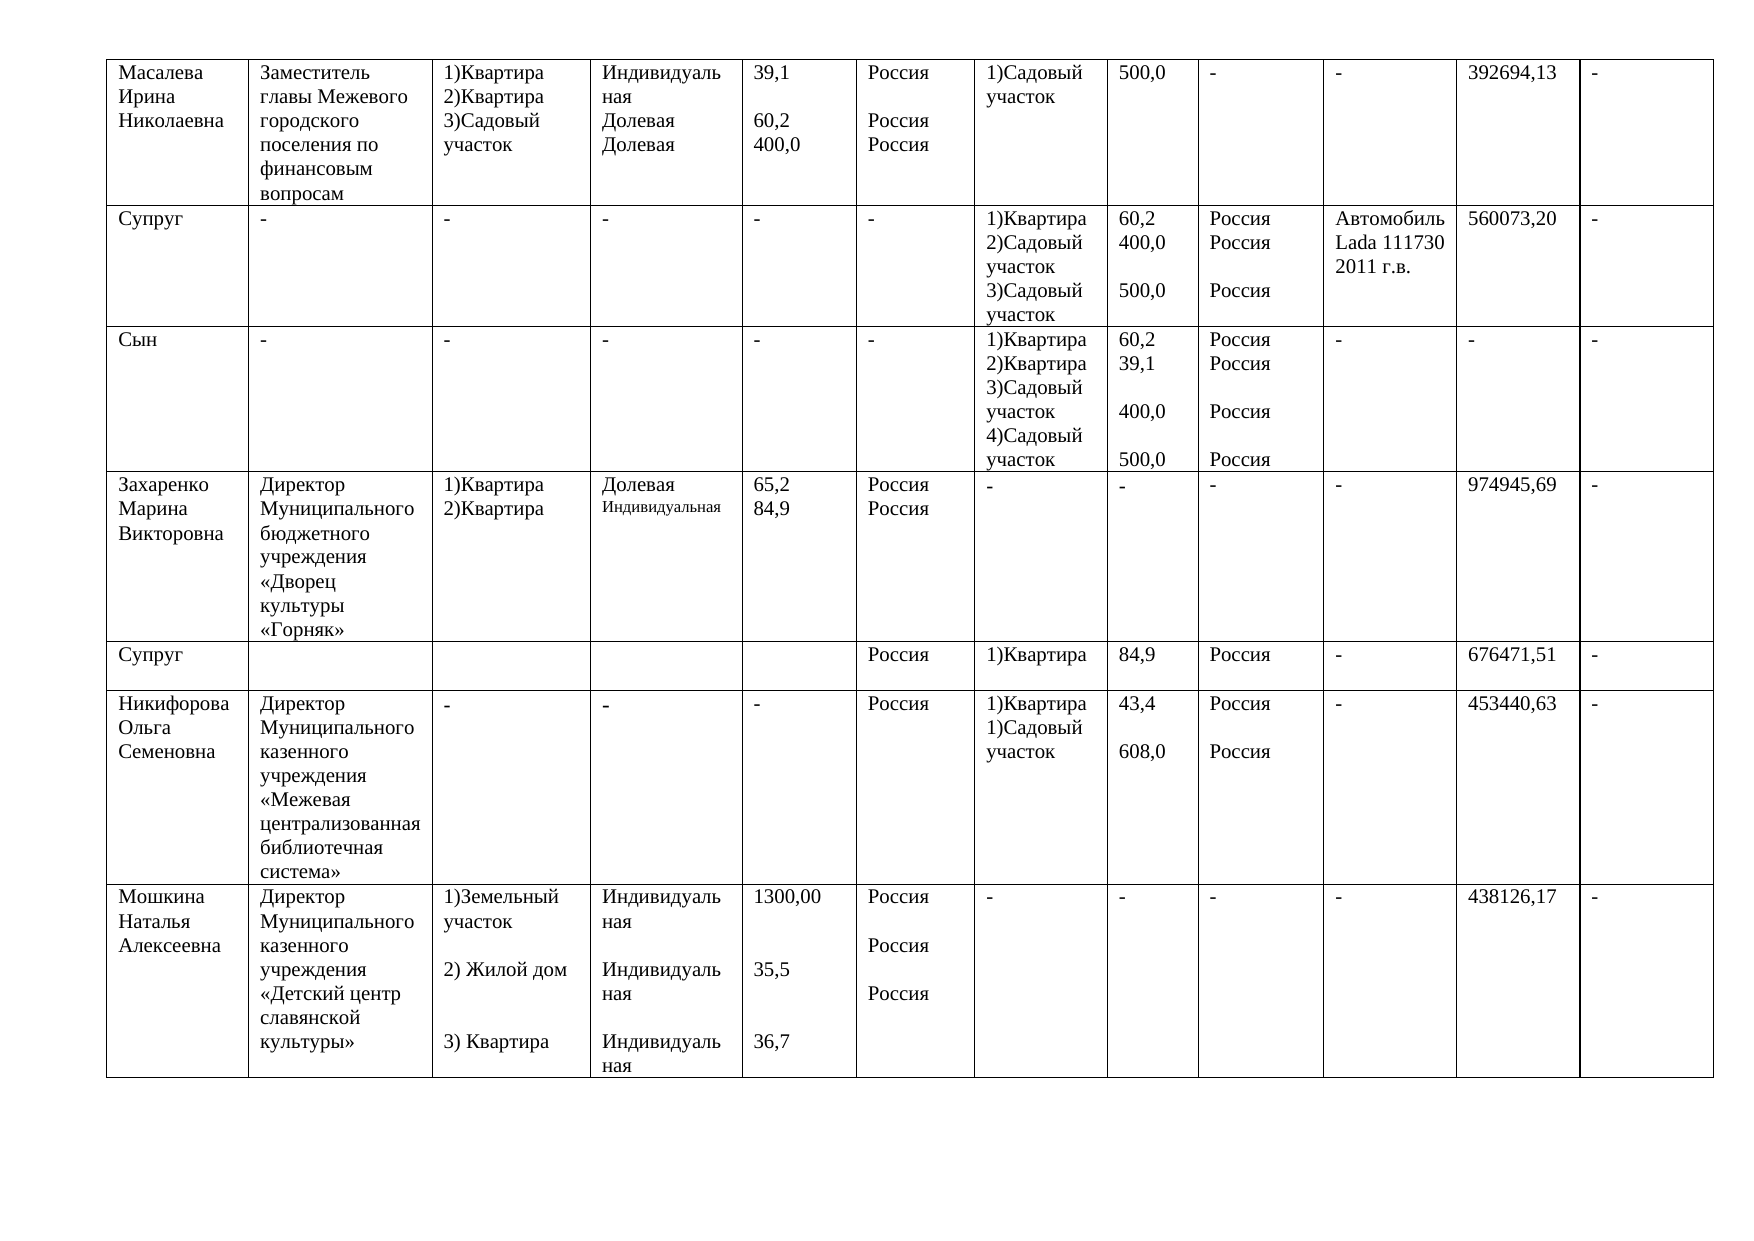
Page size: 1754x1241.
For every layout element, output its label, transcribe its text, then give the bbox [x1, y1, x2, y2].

table_cell Россия Россия Россия [857, 885, 974, 1077]
table_cell - [857, 206, 974, 326]
table_cell - [433, 327, 590, 471]
table_cell Долевая Индивидуальная [591, 472, 742, 641]
table_cell - [1108, 885, 1198, 1077]
table_cell - [975, 885, 1107, 1077]
table_cell Россия Россия [1199, 691, 1323, 883]
table_cell Масалева Ирина Николаевна [107, 60, 248, 204]
table_cell Россия Россия Россия Россия [1199, 327, 1323, 471]
table_cell [249, 642, 432, 690]
table_cell 438126,17 [1457, 885, 1579, 1077]
table_cell Заместитель главы Межевого городского поселения по финансовым вопросам [249, 60, 432, 204]
table_cell - [1324, 642, 1456, 690]
table_cell 1300,00 35,5 36,7 [743, 885, 856, 1077]
table_cell Россия [1199, 642, 1323, 690]
table_cell - [591, 327, 742, 471]
table_cell Индивидуальная Долевая Долевая [591, 60, 742, 204]
table_cell - [1457, 327, 1579, 471]
table_cell Автомобиль Lada 111730 2011 г.в. [1324, 206, 1456, 326]
table_cell - [1324, 691, 1456, 883]
table_cell - [743, 691, 856, 883]
table_cell 1)Квартира 2)Квартира [433, 472, 590, 641]
table_cell Россия Россия [857, 472, 974, 641]
table_cell - [1199, 60, 1323, 204]
table_cell 1)Квартира 2)Садовый участок 3)Садовый участок [975, 206, 1107, 326]
table_cell Россия [857, 642, 974, 690]
table_cell Россия Россия Россия [857, 60, 974, 204]
table_cell - [1581, 472, 1713, 641]
table_cell - [1199, 472, 1323, 641]
table_cell - [1581, 60, 1713, 204]
table_cell - [1581, 691, 1713, 883]
table_cell - [1581, 327, 1713, 471]
table_cell Индивидуальная Индивидуальная Индивидуальная [591, 885, 742, 1077]
table_cell 39,1 60,2 400,0 [743, 60, 856, 204]
table_cell 65,2 84,9 [743, 472, 856, 641]
table_cell - [743, 327, 856, 471]
table_cell Директор Муниципального казенного учреждения «Детский центр славянской культуры» [249, 885, 432, 1077]
table_cell 453440,63 [1457, 691, 1579, 883]
table_cell Сын [107, 327, 248, 471]
table_cell 1)Квартира [975, 642, 1107, 690]
table_cell 974945,69 [1457, 472, 1579, 641]
table_cell 560073,20 [1457, 206, 1579, 326]
table_cell 1)Земельный участок 2) Жилой дом 3) Квартира [433, 885, 590, 1077]
table_cell Супруг [107, 642, 248, 690]
table_cell - [591, 691, 742, 883]
table_cell Россия Россия Россия [1199, 206, 1323, 326]
table_cell - [433, 206, 590, 326]
table_cell - [1581, 885, 1713, 1077]
table_cell - [743, 206, 856, 326]
table_cell 60,2 400,0 500,0 [1108, 206, 1198, 326]
table_cell - [249, 206, 432, 326]
table_cell Никифорова Ольга Семеновна [107, 691, 248, 883]
table_cell 1)Квартира 2)Квартира 3)Садовый участок [433, 60, 590, 204]
table_cell 676471,51 [1457, 642, 1579, 690]
table_cell 1)Квартира 1)Садовый участок [975, 691, 1107, 883]
table_cell Супруг [107, 206, 248, 326]
table_cell - [1581, 206, 1713, 326]
table_cell - [1324, 472, 1456, 641]
table_cell [591, 642, 742, 690]
table_cell 392694,13 [1457, 60, 1579, 204]
table_cell - [1324, 60, 1456, 204]
table_cell Россия [857, 691, 974, 883]
table_cell 500,0 [1108, 60, 1198, 204]
table_cell - [1108, 472, 1198, 641]
table_cell Директор Муниципального бюджетного учреждения «Дворец культуры «Горняк» [249, 472, 432, 641]
table_cell - [1324, 327, 1456, 471]
table_cell Захаренко Марина Викторовна [107, 472, 248, 641]
table_cell [433, 642, 590, 690]
table_cell 1)Квартира 2)Квартира 3)Садовый участок 4)Садовый участок [975, 327, 1107, 471]
table_cell - [1581, 642, 1713, 690]
table_cell - [975, 472, 1107, 641]
table_cell - [1324, 885, 1456, 1077]
table_cell 60,2 39,1 400,0 500,0 [1108, 327, 1198, 471]
table_cell 84,9 [1108, 642, 1198, 690]
table_cell - [1199, 885, 1323, 1077]
table_cell - [591, 206, 742, 326]
table_cell 43,4 608,0 [1108, 691, 1198, 883]
table_cell Директор Муниципального казенного учреждения «Межевая централизованная библиотечная система» [249, 691, 432, 883]
table_cell 1)Садовый участок [975, 60, 1107, 204]
table_cell [743, 642, 856, 690]
table_cell - [433, 691, 590, 883]
table_cell - [857, 327, 974, 471]
table_cell Мошкина Наталья Алексеевна [107, 885, 248, 1077]
table_cell - [249, 327, 432, 471]
